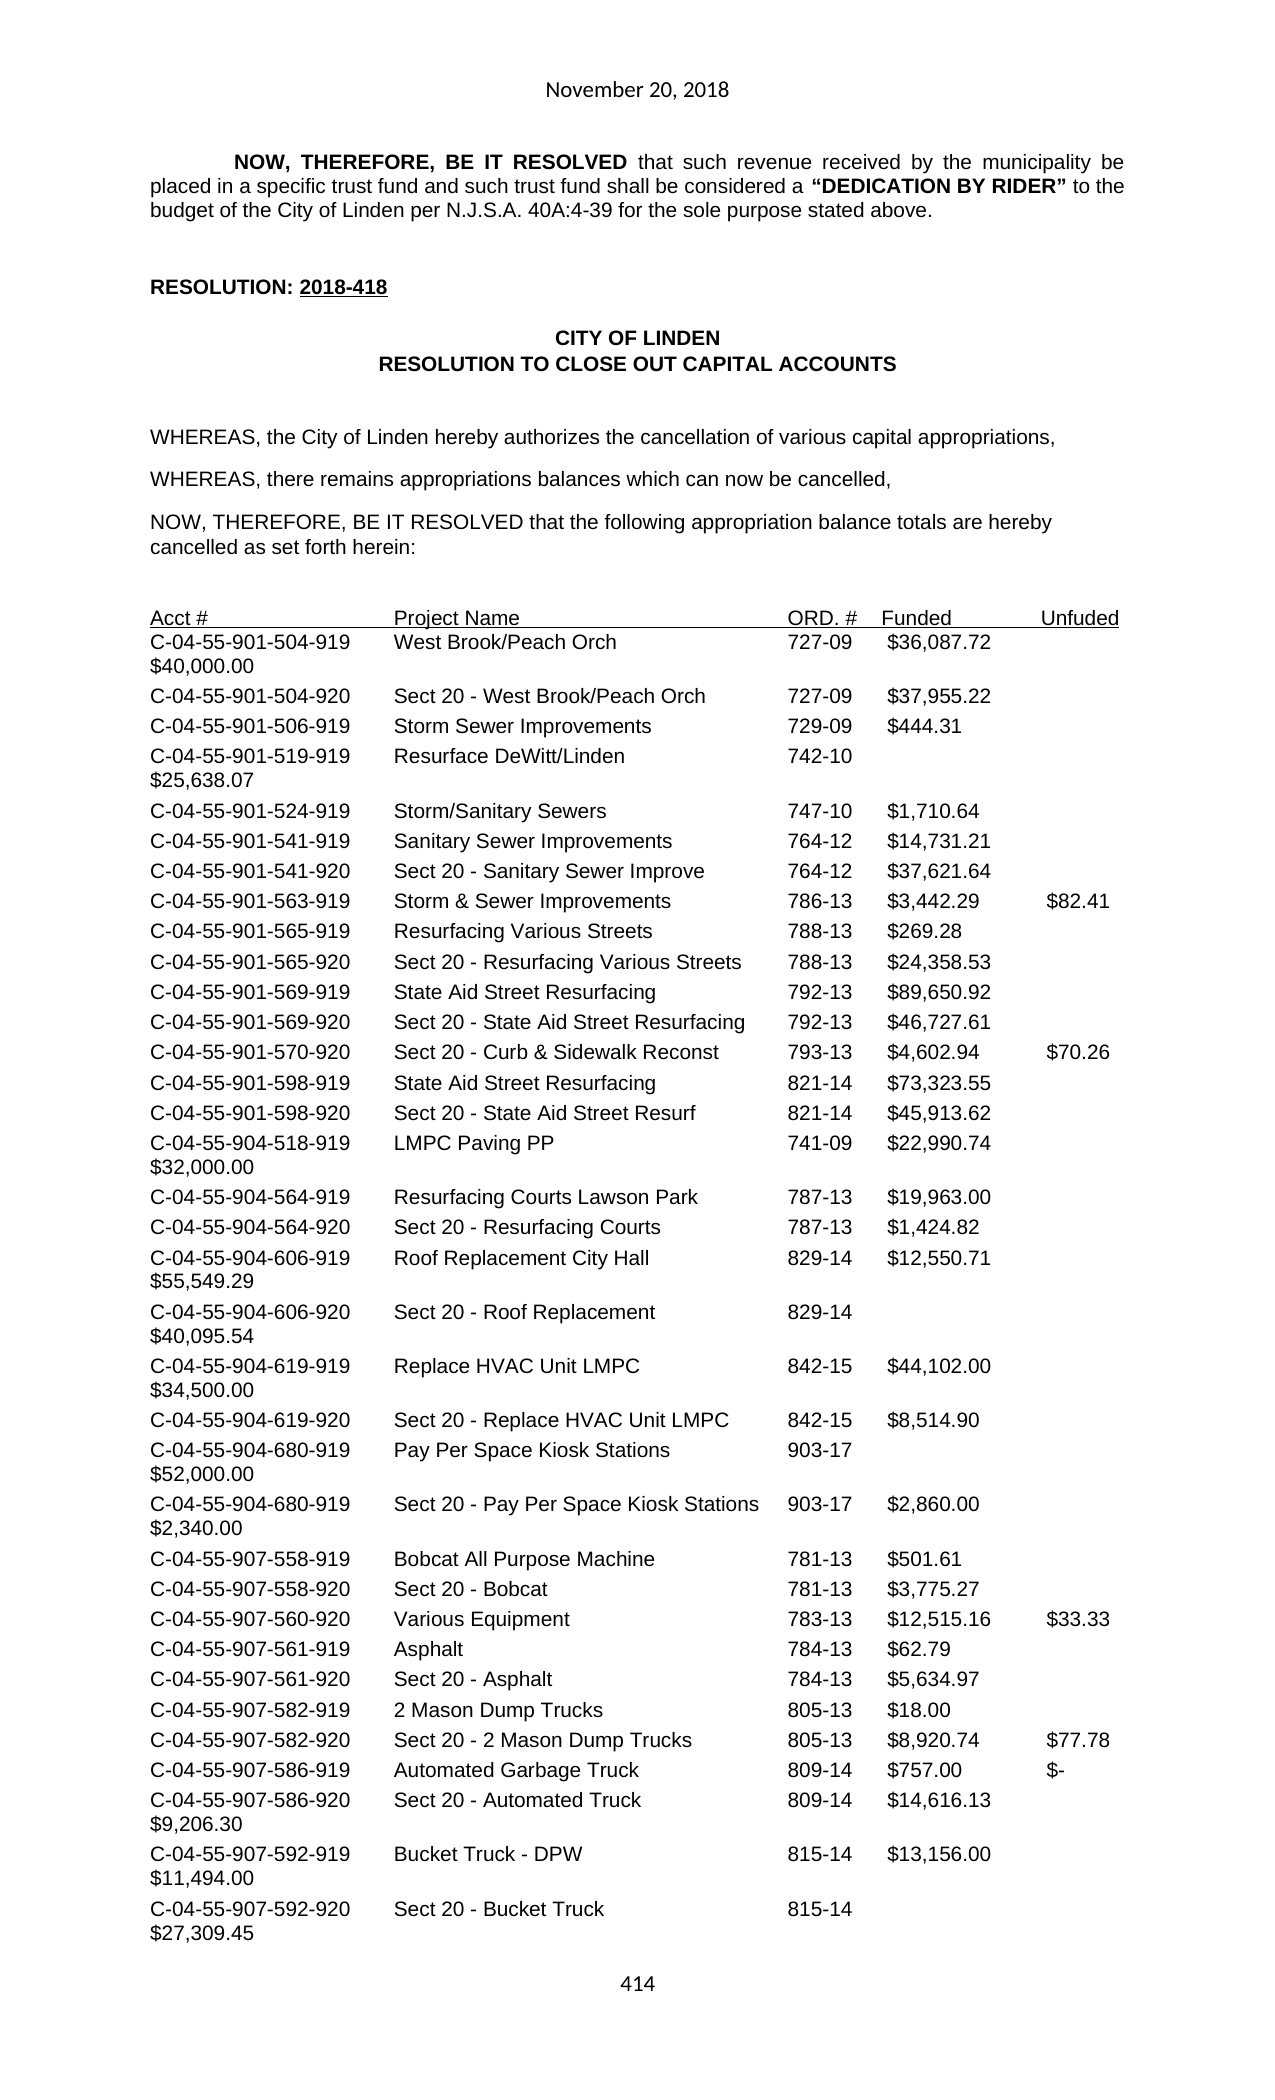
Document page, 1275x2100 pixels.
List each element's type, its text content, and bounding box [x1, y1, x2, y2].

text C-04-55-904-564-919 Resurfacing Courts Lawson Park 787-13 $19,963.00 [150, 1185, 1125, 1209]
text C-04-55-901-541-919 Sanitary Sewer Improvements 764-12 $14,731.21 [150, 829, 1125, 853]
text C-04-55-901-541-920 Sect 20 - Sanitary Sewer Improve 764-12 $37,621.64 [150, 859, 1125, 883]
text Acct # Project Name ORD. # Funded Unfuded [150, 606, 1125, 630]
text NOW, THEREFORE, BE IT RESOLVED that such revenue received by the municipality be placed in a specific trust fund and such trust fund shall be considered a “DEDICATION BY RIDER” to the budget of the City of Linden per N.J.S.A. 40A:4-39 for the sole purpose stated above. [150, 150, 1125, 222]
text C-04-55-907-582-919 2 Mason Dump Trucks 805-13 $18.00 [150, 1697, 1125, 1721]
text C-04-55-901-504-919 West Brook/Peach Orch 727-09 $36,087.72 $40,000.00 [150, 630, 1125, 678]
text WHEREAS, there remains appropriations balances which can now be cancelled, [150, 467, 1125, 491]
text C-04-55-901-524-919 Storm/Sanitary Sewers 747-10 $1,710.64 [150, 798, 1125, 822]
text C-04-55-904-606-919 Roof Replacement City Hall 829-14 $12,550.71 $55,549.29 [150, 1245, 1125, 1293]
text C-04-55-901-598-919 State Aid Street Resurfacing 821-14 $73,323.55 [150, 1070, 1125, 1094]
text C-04-55-907-560-920 Various Equipment 783-13 $12,515.16 $33.33 [150, 1607, 1125, 1631]
text CITY OF LINDEN [150, 326, 1125, 350]
text C-04-55-901-519-919 Resurface DeWitt/Linden 742-10 $25,638.07 [150, 744, 1125, 792]
text C-04-55-904-680-919 Sect 20 - Pay Per Space Kiosk Stations 903-17 $2,860.00 $2,340.00 [150, 1492, 1125, 1540]
text C-04-55-907-586-919 Automated Garbage Truck 809-14 $757.00 $- [150, 1758, 1125, 1782]
text C-04-55-901-565-920 Sect 20 - Resurfacing Various Streets 788-13 $24,358.53 [150, 949, 1125, 973]
text C-04-55-904-564-920 Sect 20 - Resurfacing Courts 787-13 $1,424.82 [150, 1215, 1125, 1239]
text C-04-55-907-592-919 Bucket Truck - DPW 815-14 $13,156.00 $11,494.00 [150, 1842, 1125, 1890]
text WHEREAS, the City of Linden hereby authorizes the cancellation of various capital appropriations, [150, 424, 1125, 448]
text C-04-55-907-558-920 Sect 20 - Bobcat 781-13 $3,775.27 [150, 1577, 1125, 1601]
text C-04-55-904-619-919 Replace HVAC Unit LMPC 842-15 $44,102.00 $34,500.00 [150, 1354, 1125, 1402]
text C-04-55-904-619-920 Sect 20 - Replace HVAC Unit LMPC 842-15 $8,514.90 [150, 1408, 1125, 1432]
text C-04-55-901-598-920 Sect 20 - State Aid Street Resurf 821-14 $45,913.62 [150, 1101, 1125, 1124]
text C-04-55-901-569-919 State Aid Street Resurfacing 792-13 $89,650.92 [150, 980, 1125, 1004]
text C-04-55-901-569-920 Sect 20 - State Aid Street Resurfacing 792-13 $46,727.61 [150, 1010, 1125, 1034]
text C-04-55-907-592-920 Sect 20 - Bucket Truck 815-14 $27,309.45 [150, 1896, 1125, 1944]
text C-04-55-904-518-919 LMPC Paving PP 741-09 $22,990.74 $32,000.00 [150, 1131, 1125, 1179]
text C-04-55-901-563-919 Storm & Sewer Improvements 786-13 $3,442.29 $82.41 [150, 889, 1125, 913]
text C-04-55-907-558-919 Bobcat All Purpose Machine 781-13 $501.61 [150, 1546, 1125, 1570]
text RESOLUTION: 2018-418 [150, 274, 1125, 298]
text NOW, THEREFORE, BE IT RESOLVED that the following appropriation balance totals are hereby cancelled as set forth herein: [150, 509, 1125, 559]
text C-04-55-901-565-919 Resurfacing Various Streets 788-13 $269.28 [150, 919, 1125, 943]
text C-04-55-904-606-920 Sect 20 - Roof Replacement 829-14 $40,095.54 [150, 1299, 1125, 1347]
text C-04-55-907-561-919 Asphalt 784-13 $62.79 [150, 1637, 1125, 1661]
text C-04-55-907-586-920 Sect 20 - Automated Truck 809-14 $14,616.13 $9,206.30 [150, 1788, 1125, 1836]
text C-04-55-904-680-919 Pay Per Space Kiosk Stations 903-17 $52,000.00 [150, 1438, 1125, 1486]
text C-04-55-901-570-920 Sect 20 - Curb & Sidewalk Reconst 793-13 $4,602.94 $70.26 [150, 1040, 1125, 1064]
text C-04-55-901-504-920 Sect 20 - West Brook/Peach Orch 727-09 $37,955.22 [150, 684, 1125, 708]
text C-04-55-907-582-920 Sect 20 - 2 Mason Dump Trucks 805-13 $8,920.74 $77.78 [150, 1728, 1125, 1752]
text RESOLUTION TO CLOSE OUT CAPITAL ACCOUNTS [150, 352, 1125, 376]
text C-04-55-901-506-919 Storm Sewer Improvements 729-09 $444.31 [150, 714, 1125, 738]
text C-04-55-907-561-920 Sect 20 - Asphalt 784-13 $5,634.97 [150, 1667, 1125, 1691]
